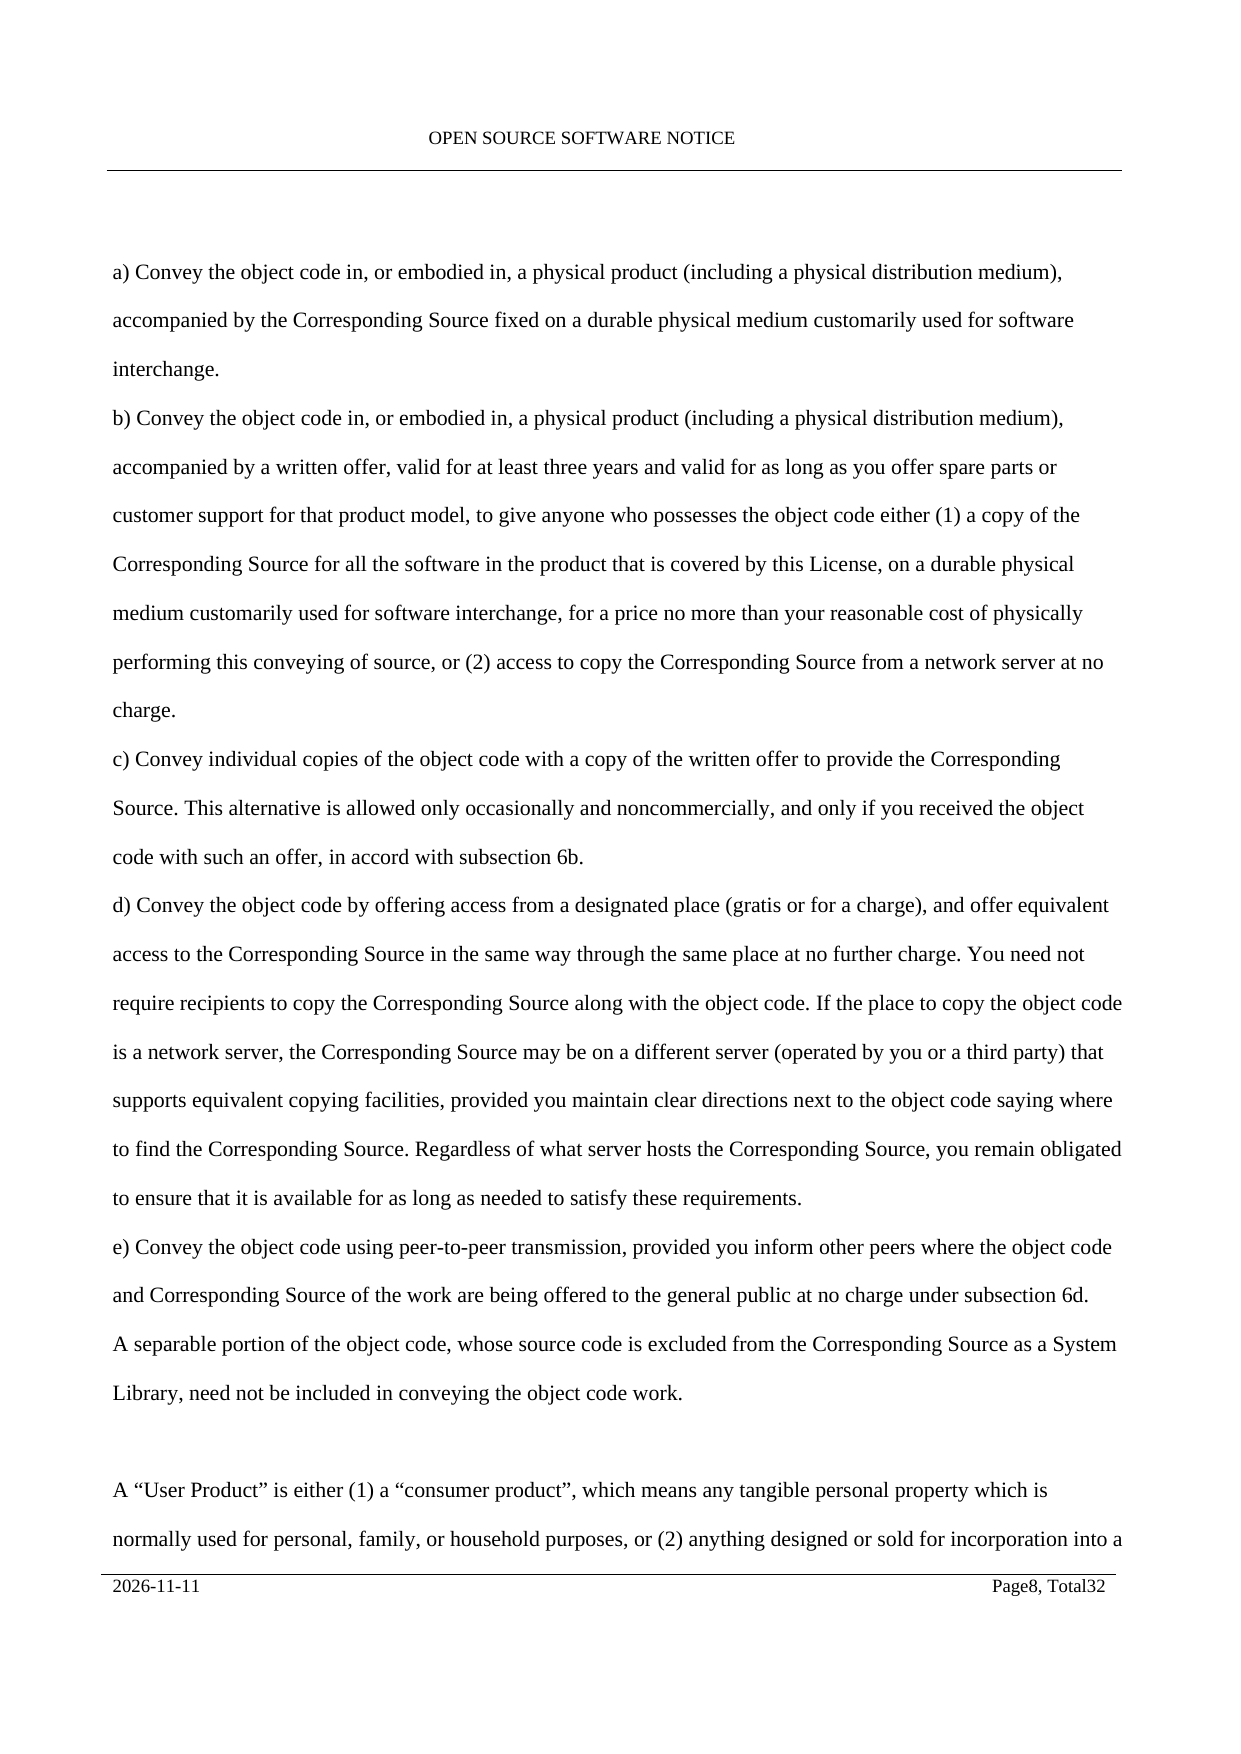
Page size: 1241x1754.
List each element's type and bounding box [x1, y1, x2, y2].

text [112, 206, 1128, 1555]
